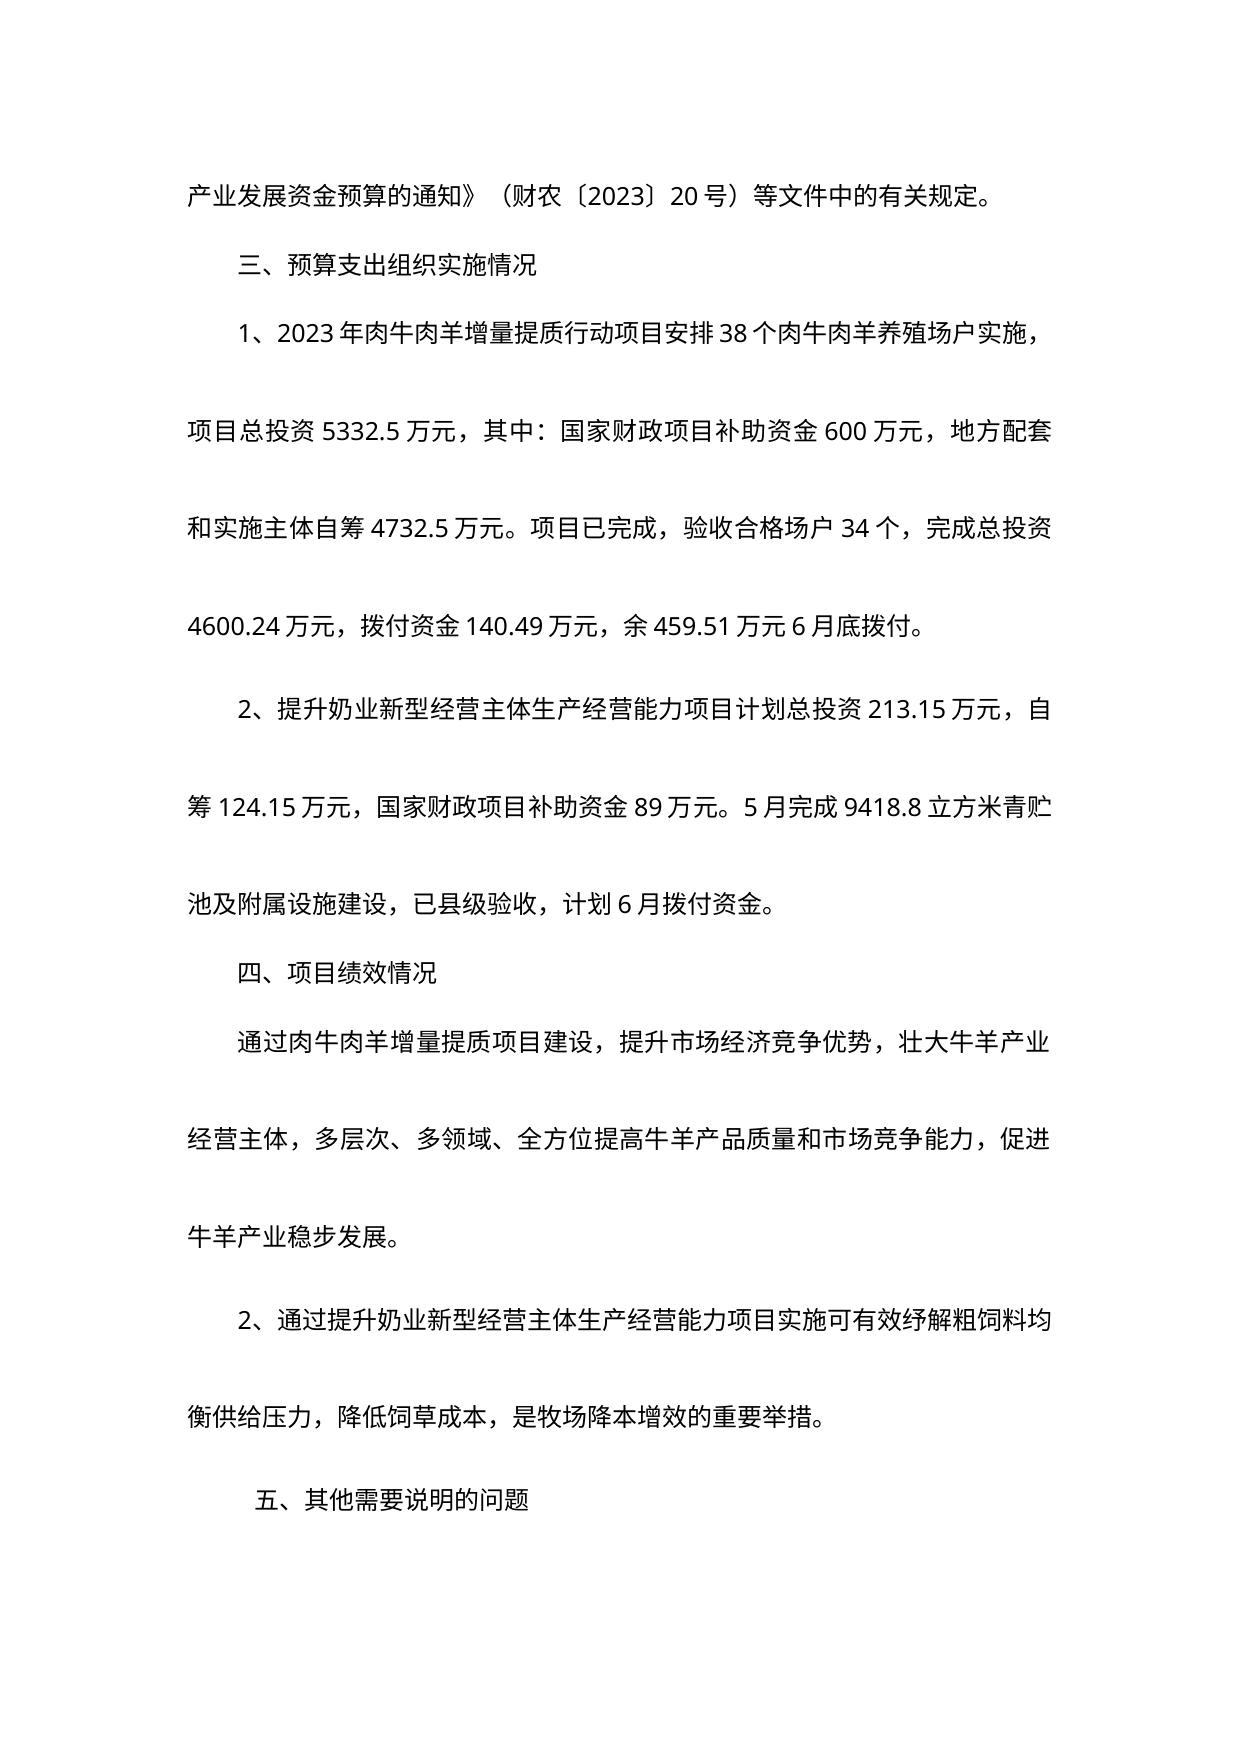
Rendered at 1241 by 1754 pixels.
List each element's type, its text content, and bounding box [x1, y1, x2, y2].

text 四、项目绩效情况 [187, 953, 1053, 989]
subtitle 五、其他需要说明的问题 [187, 1466, 1053, 1531]
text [187, 162, 1053, 227]
text 1、2023年肉牛肉羊增量提质行动项目安排38个肉牛肉羊养殖场户实施，项目总投资5332.5万元，其中：国家财政项目补助资金600万元，地方配套和实施主体自筹4732.5万元。项目已完成，验收合格场户34个，完成总投资4600.24万元，拨付资金140.49万元，余459.51万元6月底拨付。 [187, 299, 1053, 657]
text 通过肉牛肉羊增量提质项目建设，提升市场经济竞争优势，壮大牛羊产业经营主体，多层次、多领域、全方位提高牛羊产品质量和市场竞争能力，促进牛羊产业稳步发展。 [187, 1008, 1053, 1268]
text 三、预算支出组织实施情况 [187, 245, 1053, 281]
text 2、提升奶业新型经营主体生产经营能力项目计划总投资213.15万元，自筹124.15万元，国家财政项目补助资金89万元。5月完成9418.8立方米青贮池及附属设施建设，已县级验收，计划6月拨付资金。 [187, 675, 1053, 935]
text 2、通过提升奶业新型经营主体生产经营能力项目实施可有效纾解粗饲料均衡供给压力，降低饲草成本，是牧场降本增效的重要举措。 [187, 1286, 1053, 1448]
